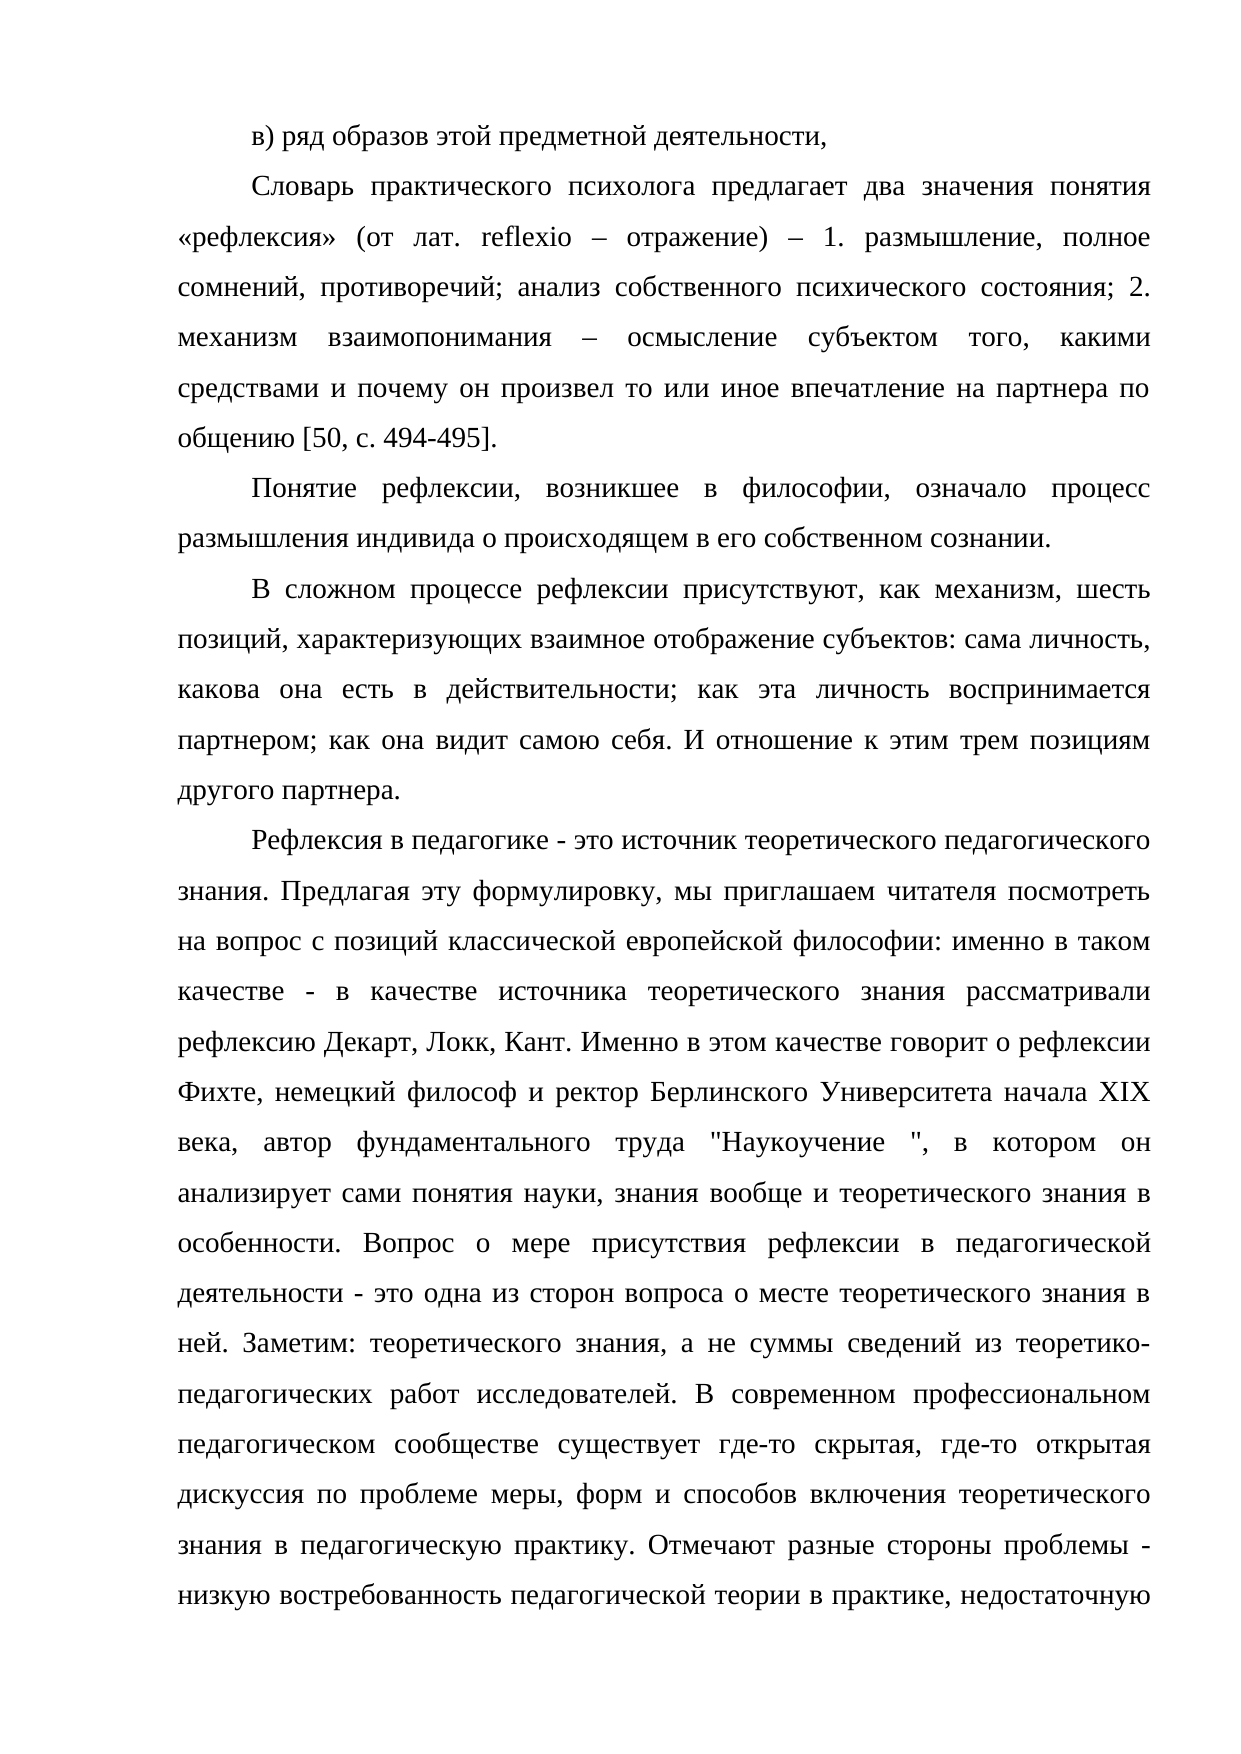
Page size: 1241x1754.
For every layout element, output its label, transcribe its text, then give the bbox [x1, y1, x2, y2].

text в) ряд образов этой предметной деятельности, [177, 118, 1152, 152]
text Словарь практического психолога предлагает два значения понятия «рефлексия» (от лат. reflexio – отражение) – 1. размышление, полное сомнений, противоречий; анализ собственного психического состояния; 2. механизм взаимопонимания – осмысление субъектом того, какими средствами и почему он произвел то или иное впечатление на партнера по общению [50, с. 494-495]. [177, 168, 1152, 453]
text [177, 822, 1152, 1611]
text В сложном процессе рефлексии присутствуют, как механизм, шесть позиций, характеризующих взаимное отображение субъектов: сама личность, какова она есть в действительности; как эта личность воспринимается партнером; как она видит самою себя. И отношение к этим трем позициям другого партнера. [177, 571, 1152, 806]
text Понятие рефлексии, возникшее в философии, означало процесс размышления индивида о происходящем в его собственном сознании. [177, 470, 1152, 554]
